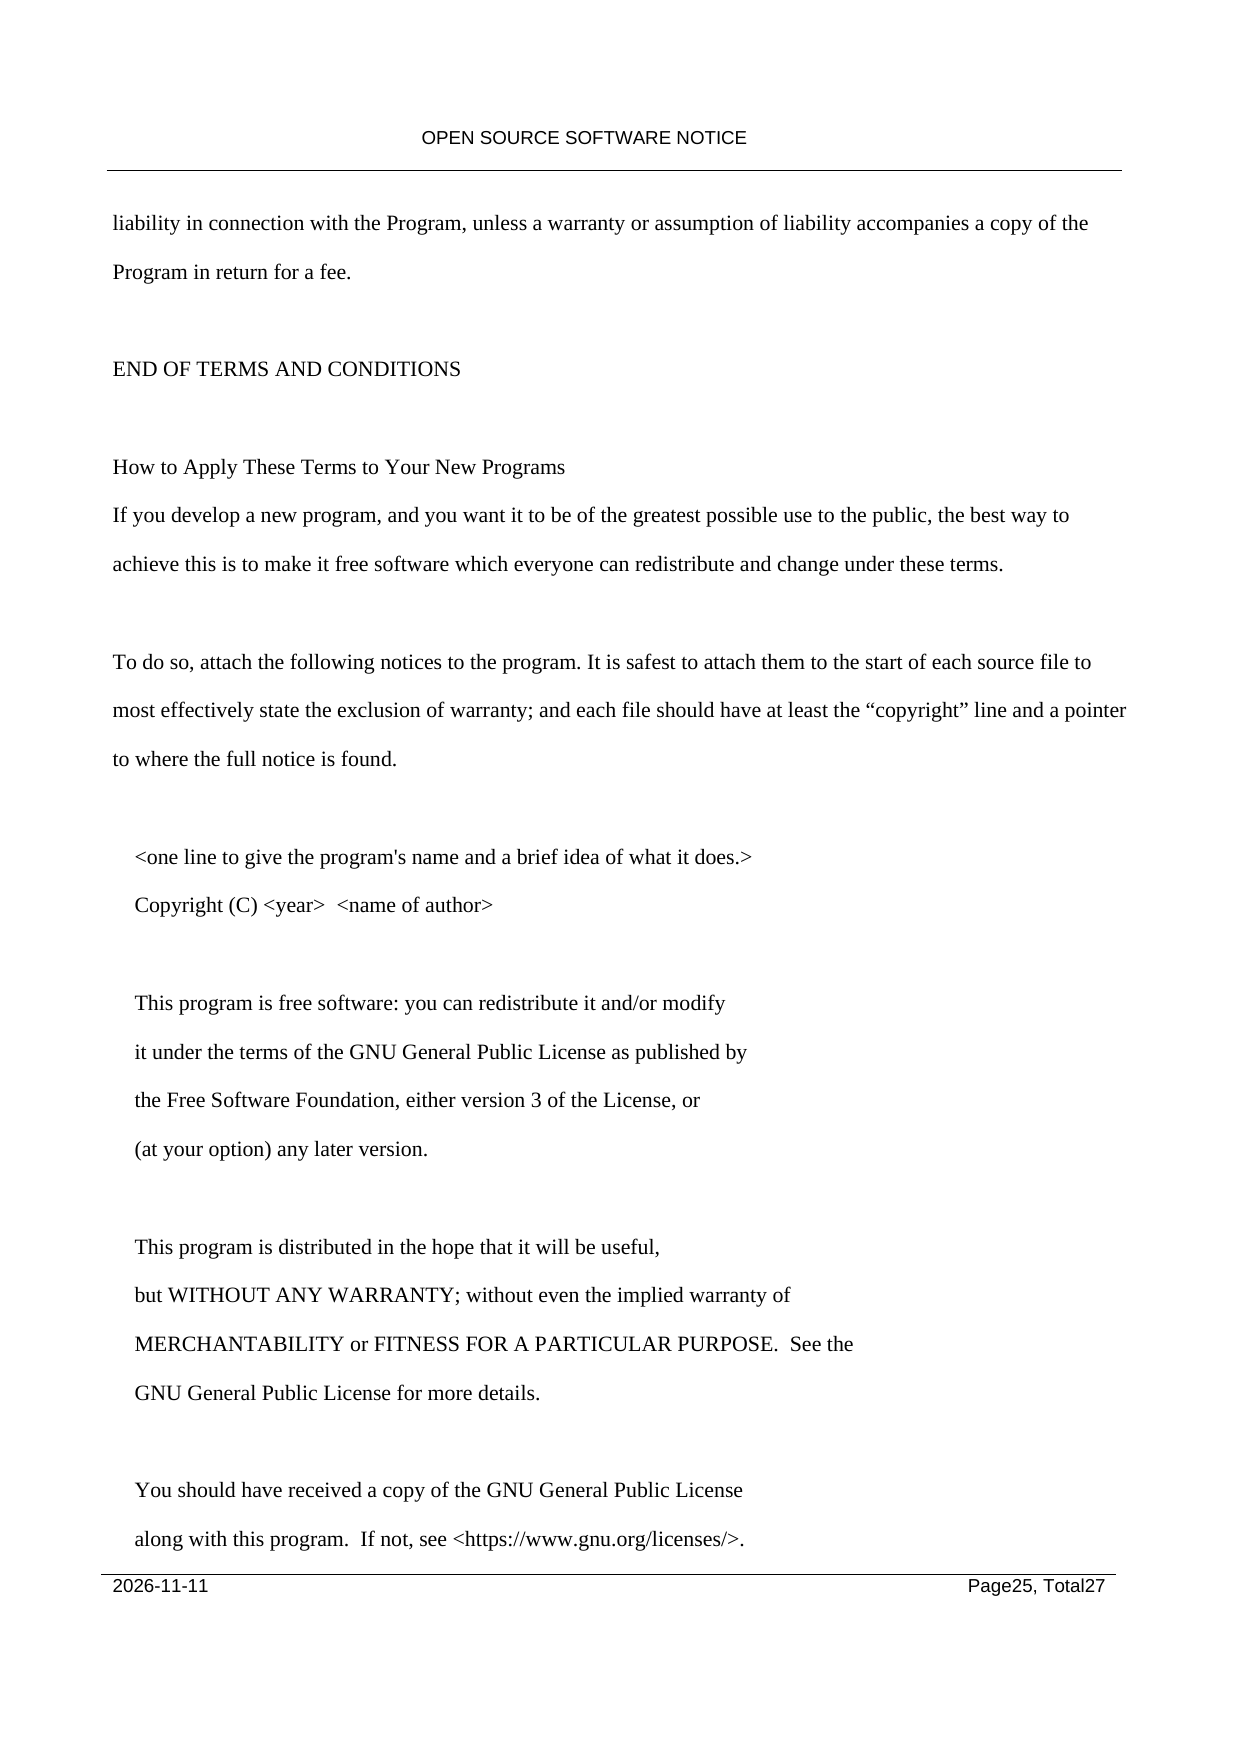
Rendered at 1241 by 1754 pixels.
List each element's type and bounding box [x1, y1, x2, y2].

text [112, 206, 1128, 1555]
